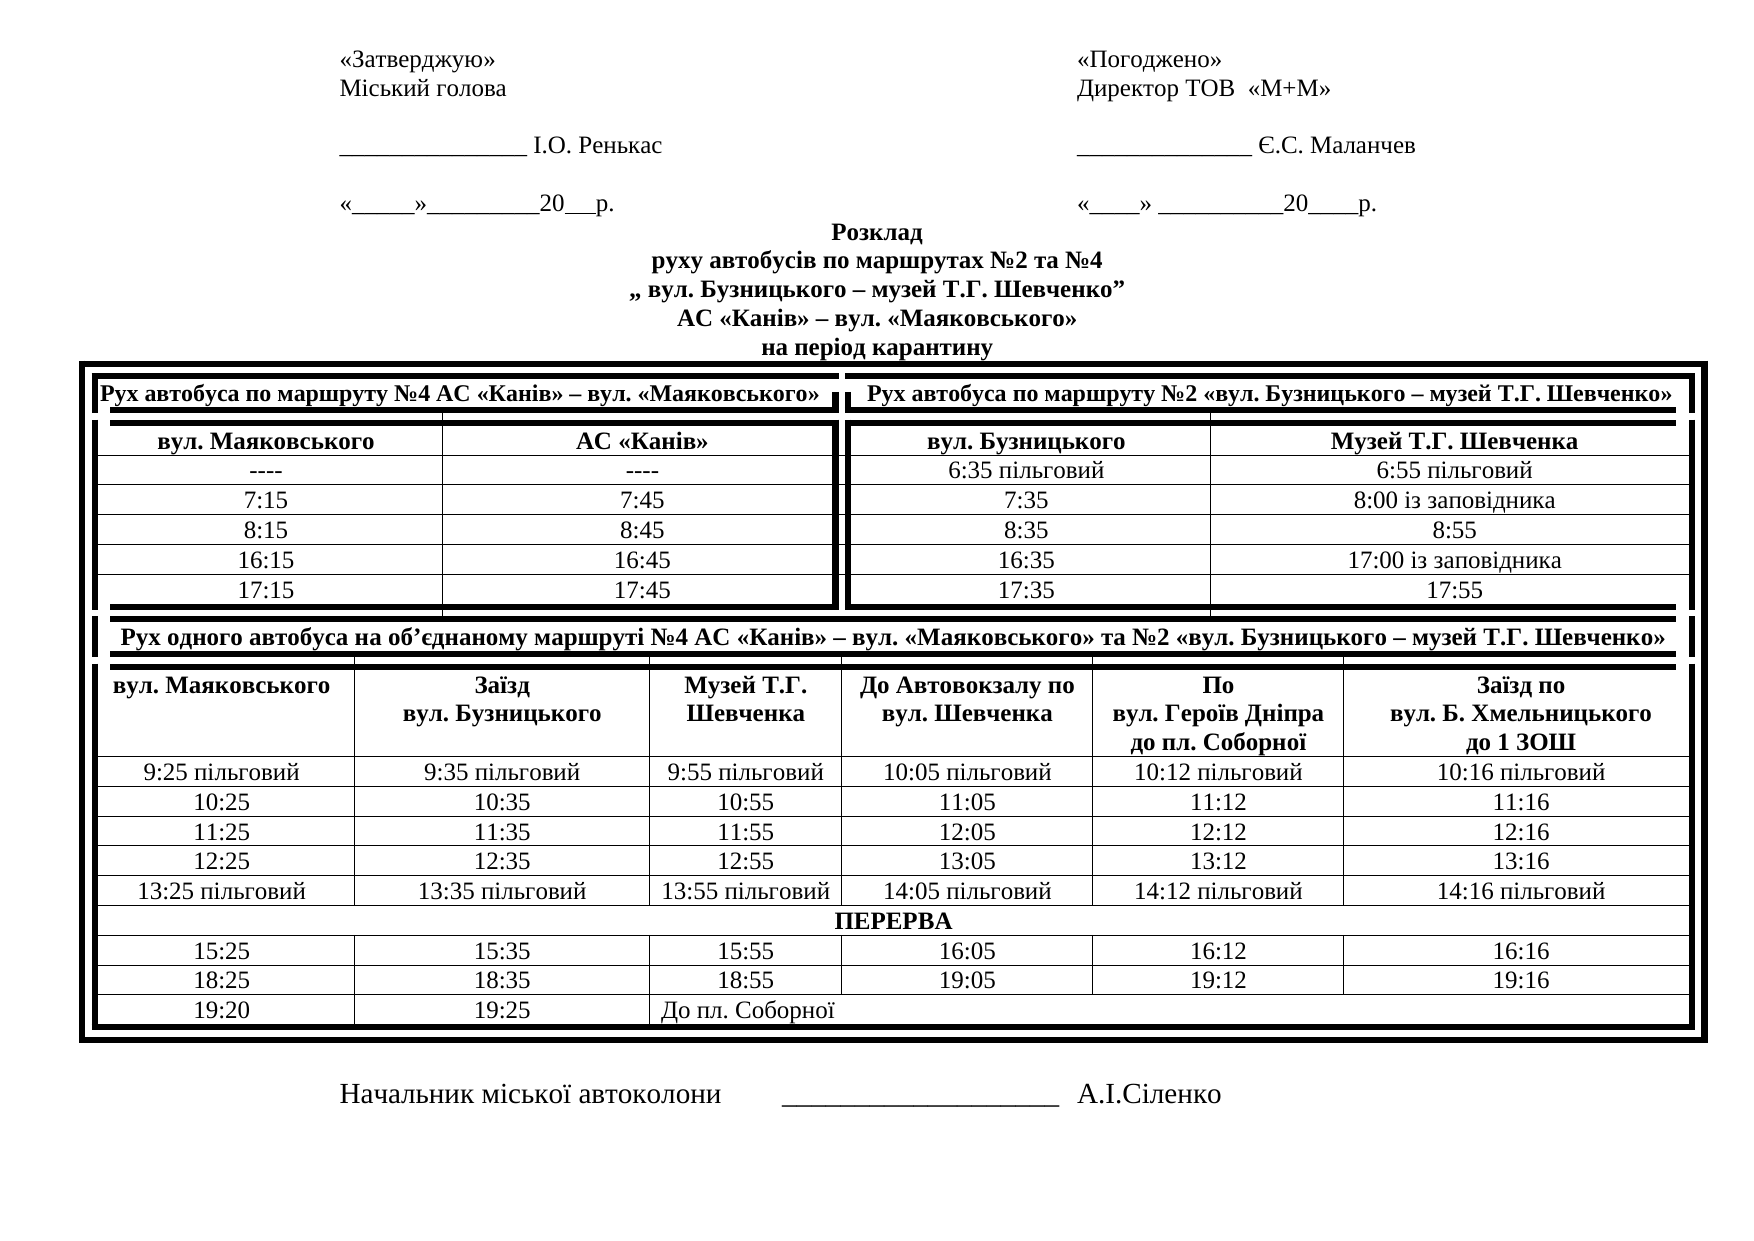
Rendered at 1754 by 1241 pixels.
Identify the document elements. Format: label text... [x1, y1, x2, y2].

table_cell 6:35 пільговий [851, 456, 1210, 484]
table_cell 16:35 [851, 545, 1210, 574]
table_cell 11:55 [650, 817, 841, 845]
table_cell вул. Маяковського [89, 407, 442, 454]
table_cell 17:35 [851, 575, 1210, 603]
table_cell 8:35 [851, 515, 1210, 544]
table_cell Заїзд вул. Бузницького [355, 670, 649, 756]
table_cell 10:35 [355, 787, 649, 816]
table_cell 19:05 [842, 966, 1092, 994]
table_cell 15:25 [98, 936, 354, 964]
table_cell 16:45 [443, 545, 832, 574]
table_cell 19:20 [98, 995, 354, 1024]
table_cell 9:55 пільговий [650, 757, 841, 786]
table_cell 8:00 із заповідника [1211, 485, 1689, 514]
table_cell 12:05 [842, 817, 1092, 845]
table_cell Музей Т.Г. Шевченка [1211, 407, 1698, 454]
table_cell 13:55 пільговий [650, 876, 841, 905]
table_cell АС «Канів» [443, 407, 842, 454]
table_cell 11:35 [355, 817, 649, 845]
table_cell 16:16 [1344, 936, 1689, 964]
table_cell До пл. Соборної [650, 995, 1689, 1024]
table_cell 10:16 пільговий [1344, 757, 1689, 786]
table_cell 12:16 [1344, 817, 1689, 845]
table_cell 19:12 [1093, 966, 1343, 994]
text «Затверджую» «Погоджено» [118, 44, 1636, 73]
text на період карантину [118, 332, 1636, 361]
table_cell 19:25 [355, 995, 649, 1024]
table_cell 7:15 [98, 485, 442, 514]
table_cell 17:00 із заповідника [1211, 545, 1689, 574]
table_cell 13:25 пільговий [98, 876, 354, 905]
table_cell 13:12 [1093, 846, 1343, 875]
table_cell Заїзд по вул. Б. Хмельницького до 1 ЗОШ [1344, 651, 1698, 756]
text Розклад [118, 217, 1636, 246]
table_cell Рух одного автобуса на об’єднаному маршруті №4 АС «Канів» – вул. «Маяковського» та №2 «вул. Бузницького – музей Т.Г. Шевченко» [89, 604, 1698, 651]
text _______________ І.О. Ренькас ______________ Є.С. Маланчев [266, 131, 1636, 159]
table_cell ---- [443, 456, 832, 484]
text Начальник міської автоколони ___________________ А.І.Сіленко [266, 1076, 1636, 1110]
table_cell 10:55 [650, 787, 841, 816]
text Міський голова Директор ТОВ «М+М» [118, 73, 1636, 102]
table_cell 12:55 [650, 846, 841, 875]
text „ вул. Бузницького – музей Т.Г. Шевченко” [118, 274, 1636, 303]
table_header Рух автобуса по маршруту №4 АС «Канів» – вул. «Маяковського» [89, 367, 842, 407]
table_cell 7:35 [851, 485, 1210, 514]
table_cell 14:16 пільговий [1344, 876, 1689, 905]
table_cell 11:25 [98, 817, 354, 845]
table_cell 17:45 [443, 575, 832, 603]
table_cell 8:15 [98, 515, 442, 544]
table_header Рух автобуса по маршруту №2 «вул. Бузницького – музей Т.Г. Шевченко» [842, 367, 1698, 407]
table_cell 10:05 пільговий [842, 757, 1092, 786]
table_cell 16:05 [842, 936, 1092, 964]
table_cell 10:12 пільговий [1093, 757, 1343, 786]
table_cell 13:16 [1344, 846, 1689, 875]
table_cell 16:15 [98, 545, 442, 574]
table_cell 17:55 [1211, 575, 1689, 603]
table_cell 12:25 [98, 846, 354, 875]
table_cell 18:25 [98, 966, 354, 994]
table_cell ПЕРЕРВА [98, 906, 1689, 935]
table_cell 19:16 [1344, 966, 1689, 994]
table_cell 13:35 пільговий [355, 876, 649, 905]
table_cell 14:05 пільговий [842, 876, 1092, 905]
table_cell 8:45 [443, 515, 832, 544]
table_cell 6:55 пільговий [1211, 456, 1689, 484]
table_cell 12:35 [355, 846, 649, 875]
table_cell 10:25 [98, 787, 354, 816]
table_cell 11:16 [1344, 787, 1689, 816]
table_cell вул. Бузницького [842, 407, 1210, 454]
table_cell 11:05 [842, 787, 1092, 816]
table_cell По вул. Героїв Дніпра до пл. Соборної [1093, 670, 1343, 756]
table_cell 11:12 [1093, 787, 1343, 816]
table_cell Музей Т.Г. Шевченка [650, 670, 841, 756]
table_cell 15:55 [650, 936, 841, 964]
text «_____»_________20 р. «____» __________20____р. [266, 188, 1636, 217]
table_cell 16:12 [1093, 936, 1343, 964]
table_cell 12:12 [1093, 817, 1343, 845]
table_cell 9:25 пільговий [98, 757, 354, 786]
table_cell вул. Маяковського [89, 651, 354, 756]
text руху автобусів по маршрутах №2 та №4 [118, 246, 1636, 274]
table_cell 8:55 [1211, 515, 1689, 544]
table_cell 13:05 [842, 846, 1092, 875]
table_cell ---- [98, 456, 442, 484]
table_cell 14:12 пільговий [1093, 876, 1343, 905]
table_cell 18:55 [650, 966, 841, 994]
table_cell 9:35 пільговий [355, 757, 649, 786]
table_cell 7:45 [443, 485, 832, 514]
text АС «Канів» – вул. «Маяковського» [118, 303, 1636, 332]
table_cell До Автовокзалу по вул. Шевченка [842, 670, 1092, 756]
table_cell 17:15 [98, 575, 442, 603]
table_cell 15:35 [355, 936, 649, 964]
table_cell 18:35 [355, 966, 649, 994]
